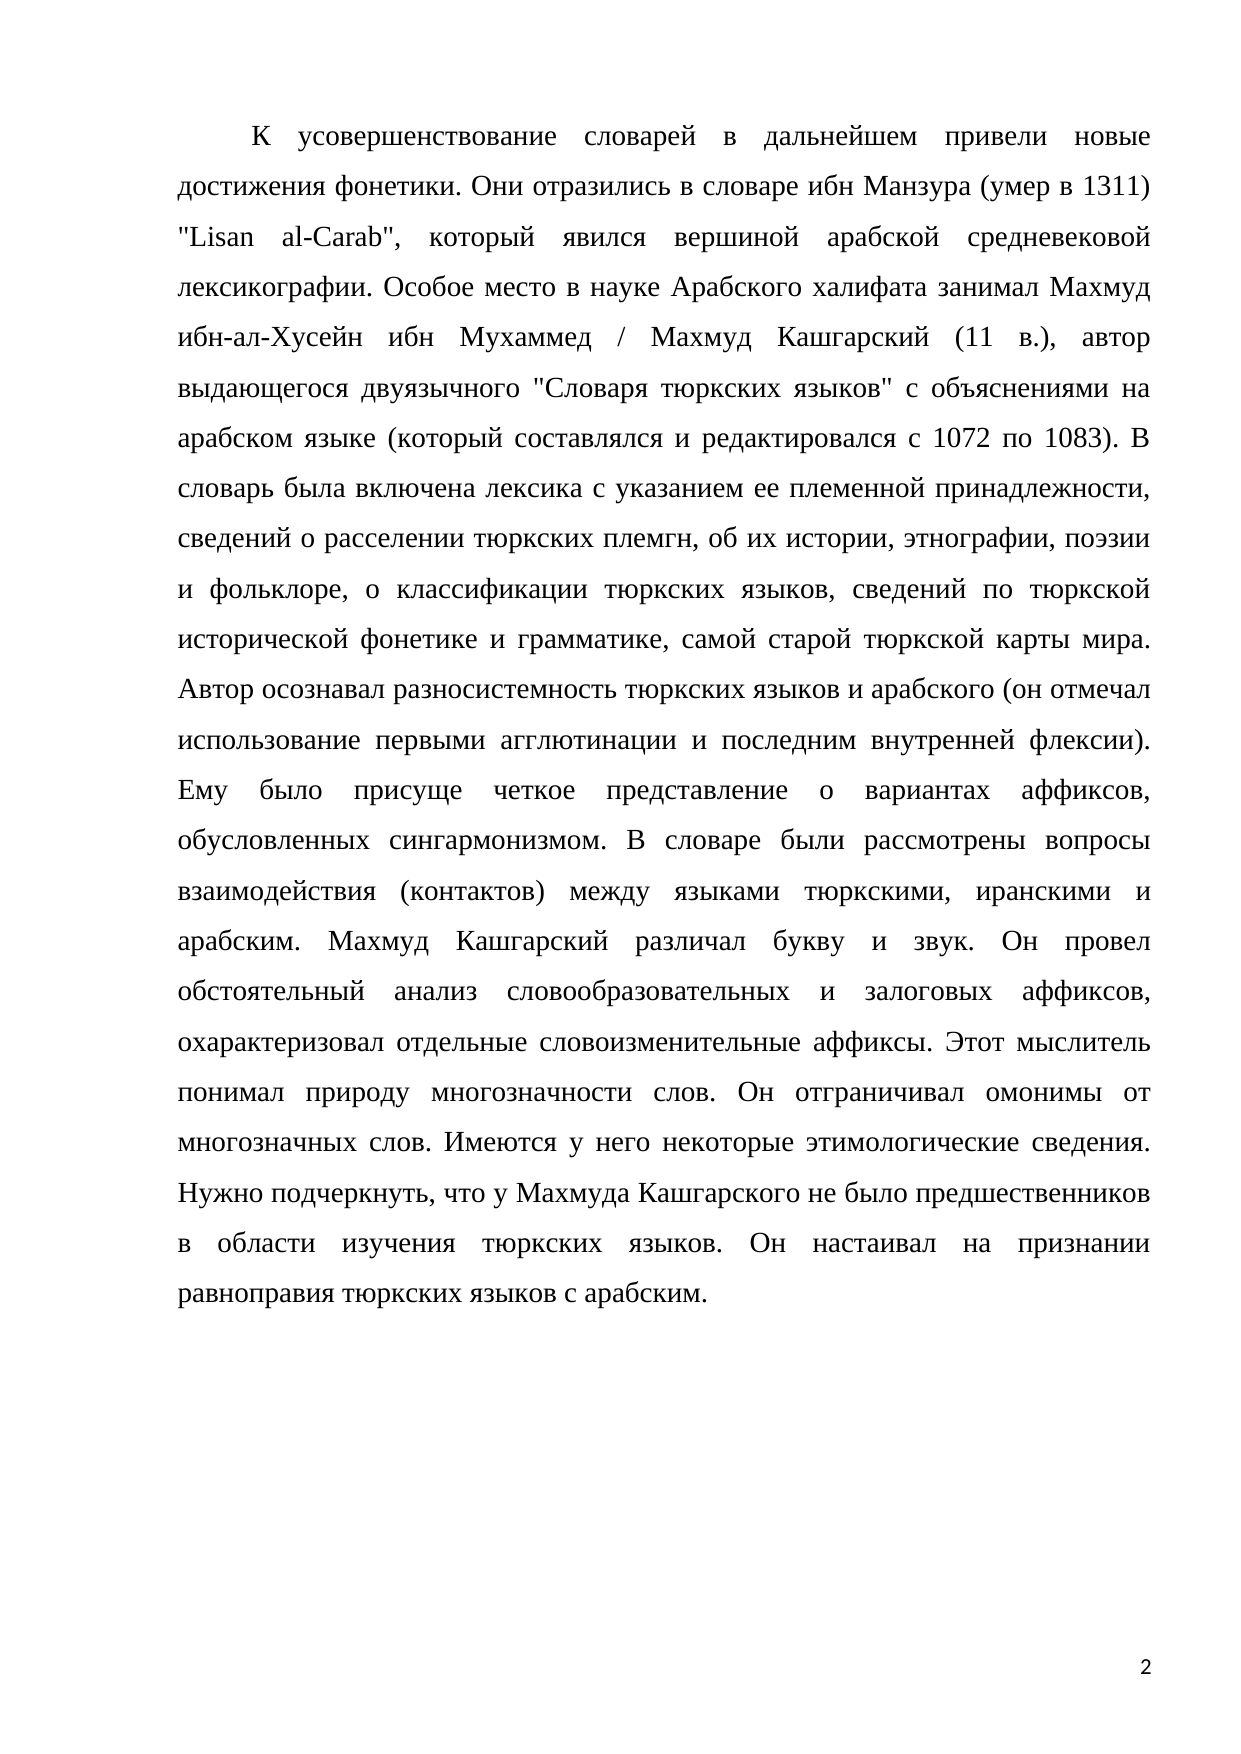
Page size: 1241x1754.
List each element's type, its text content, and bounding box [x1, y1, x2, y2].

text К усовершенствование словарей в дальнейшем привели новые достижения фонетики. Они отразились в словаре ибн Манзура (умер в 1311) "Lisan al-Сarab", который явился вершиной арабской средневековой лексикографии. Особое место в науке Арабского халифата занимал Махмуд ибн-ал-Хусейн ибн Мухаммед / Махмуд Кашгарский (11 в.), автор выдающегося двуязычного "Словаря тюркских языков" с объяснениями на арабском языке (который составлялся и редактировался с 1072 по 1083). В словарь была включена лексика с указанием ее племенной принадлежности, сведений о расселении тюркских племгн, об их истории, этнографии, поэзии и фольклоре, о классификации тюркских языков, сведений по тюркской исторической фонетике и грамматике, самой старой тюркской карты мира. Автор осознавал разносистемность тюркских языков и арабского (он отмечал использование первыми агглютинации и последним внутренней флексии). Ему было присуще четкое представление о вариантах аффиксов, обусловленных сингармонизмом. В словаре были рассмотрены вопросы взаимодействия (контактов) между языками тюркскими, иранскими и арабским. Махмуд Кашгарский различал букву и звук. Он провел обстоятельный анализ словообразовательных и залоговых аффиксов, охарактеризовал отдельные словоизменительные аффиксы. Этот мыслитель понимал природу многозначности слов. Он отграничивал омонимы от многозначных слов. Имеются у него некоторые этимологические сведения. Нужно подчеркнуть, что у Махмуда Кашгарского не было предшественников в области изучения тюркских языков. Он настаивал на признании равноправия тюркских языков с арабским. [177, 118, 1152, 1309]
